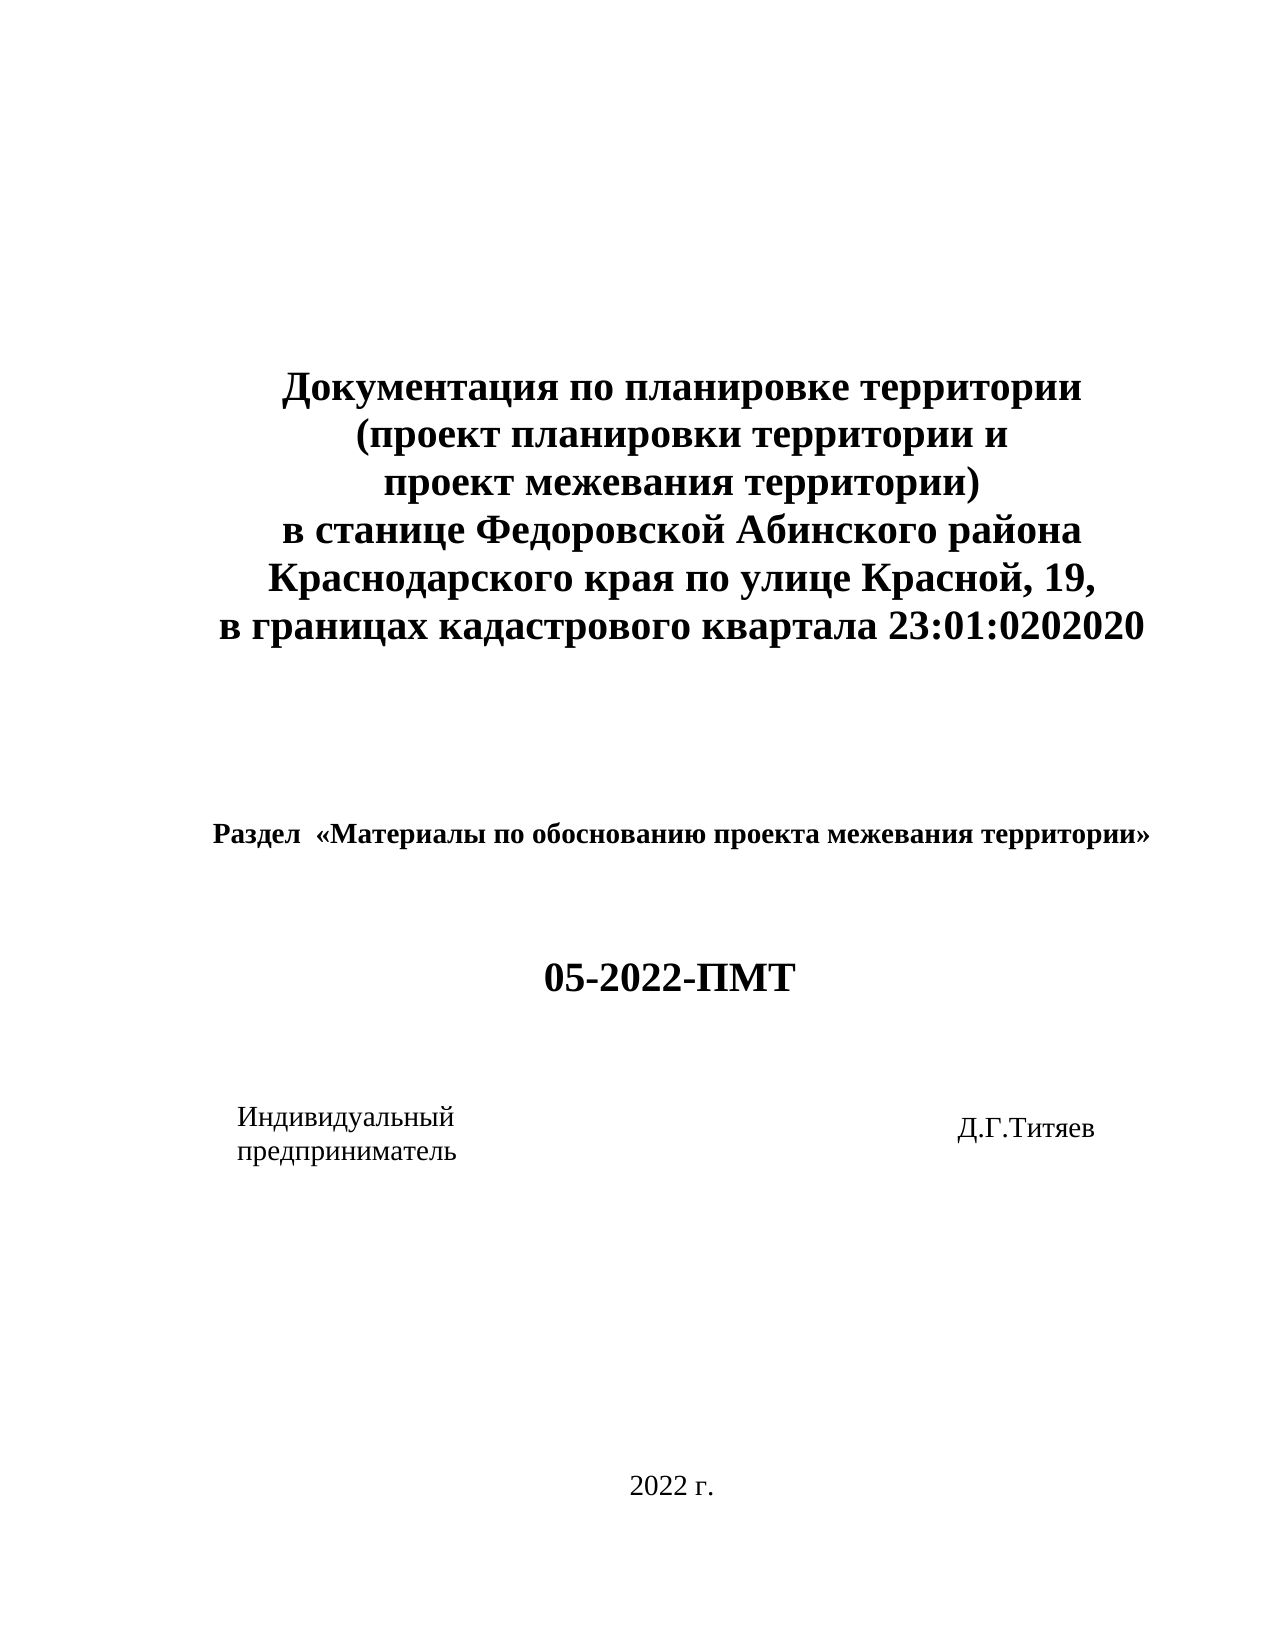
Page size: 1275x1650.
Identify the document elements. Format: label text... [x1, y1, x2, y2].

text Раздел «Материалы по обоснованию проекта межевания территории» [177, 816, 1186, 850]
text в границах кадастрового квартала 23:01:0202020 [177, 601, 1186, 648]
table_header 05-2022-ПМТ [533, 876, 946, 1166]
text проект межевания территории) [177, 457, 1186, 505]
text в станице Федоровской Абинского района Краснодарского края по улице Красной, 19, [177, 505, 1186, 601]
text (проект планировки территории и [177, 409, 1186, 457]
text 2022 г. [177, 1468, 1186, 1502]
table_header Индивидуальный предприниматель [226, 876, 532, 1166]
table_header Д.Г.Титяев [947, 876, 1210, 1166]
text Документация по планировке территории [177, 361, 1186, 409]
